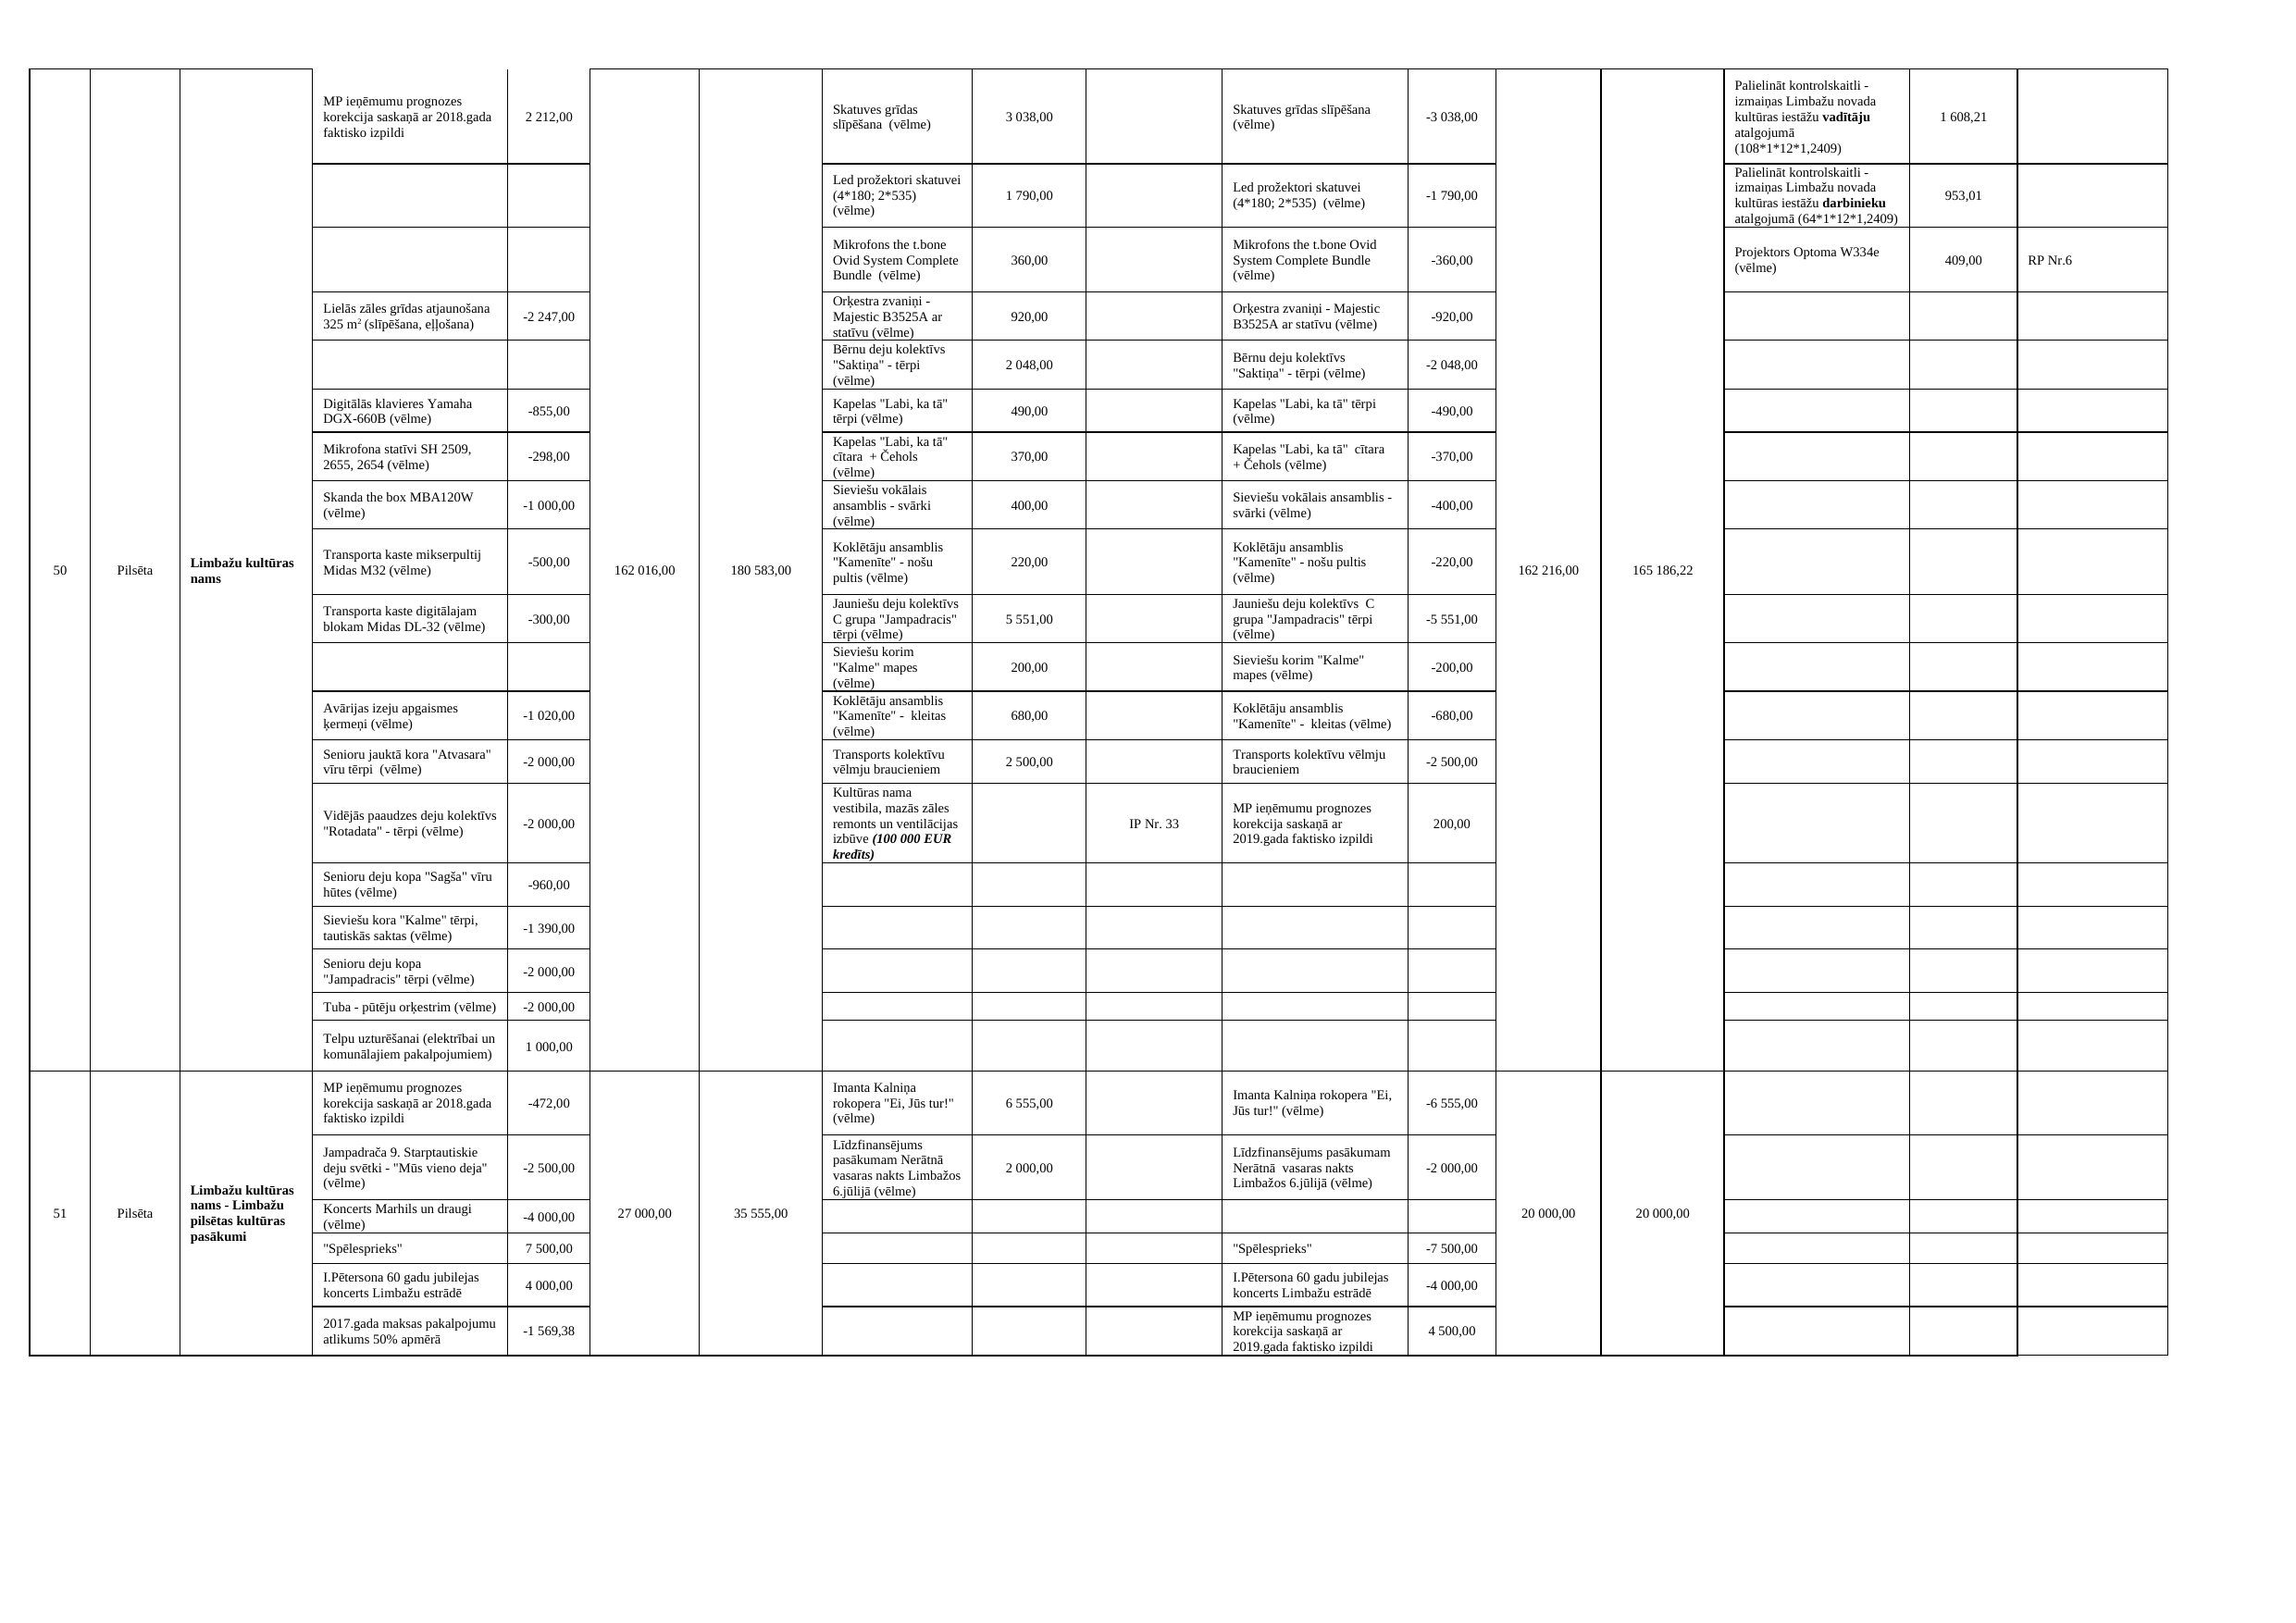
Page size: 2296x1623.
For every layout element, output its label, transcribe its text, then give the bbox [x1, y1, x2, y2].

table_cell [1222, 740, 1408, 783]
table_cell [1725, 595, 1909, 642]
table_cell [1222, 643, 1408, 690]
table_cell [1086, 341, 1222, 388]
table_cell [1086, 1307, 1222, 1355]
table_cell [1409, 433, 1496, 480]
table_cell Limbažu kultūras nams [180, 69, 312, 1071]
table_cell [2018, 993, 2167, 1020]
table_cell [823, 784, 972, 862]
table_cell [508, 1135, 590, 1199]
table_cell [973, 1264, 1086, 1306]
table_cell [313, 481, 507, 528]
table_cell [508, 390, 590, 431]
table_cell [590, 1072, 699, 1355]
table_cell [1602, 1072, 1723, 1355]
table_cell [1086, 69, 1222, 163]
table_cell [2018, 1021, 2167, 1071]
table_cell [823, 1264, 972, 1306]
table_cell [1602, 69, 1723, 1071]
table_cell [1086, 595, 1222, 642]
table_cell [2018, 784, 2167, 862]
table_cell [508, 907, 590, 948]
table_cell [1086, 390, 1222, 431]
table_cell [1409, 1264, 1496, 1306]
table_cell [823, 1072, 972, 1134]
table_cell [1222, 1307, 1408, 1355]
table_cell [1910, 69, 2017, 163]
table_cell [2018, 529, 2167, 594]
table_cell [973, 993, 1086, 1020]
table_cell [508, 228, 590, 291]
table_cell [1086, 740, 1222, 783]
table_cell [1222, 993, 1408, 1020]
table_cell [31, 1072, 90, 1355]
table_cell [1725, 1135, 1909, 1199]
table_cell 2 212,00 [508, 68, 590, 163]
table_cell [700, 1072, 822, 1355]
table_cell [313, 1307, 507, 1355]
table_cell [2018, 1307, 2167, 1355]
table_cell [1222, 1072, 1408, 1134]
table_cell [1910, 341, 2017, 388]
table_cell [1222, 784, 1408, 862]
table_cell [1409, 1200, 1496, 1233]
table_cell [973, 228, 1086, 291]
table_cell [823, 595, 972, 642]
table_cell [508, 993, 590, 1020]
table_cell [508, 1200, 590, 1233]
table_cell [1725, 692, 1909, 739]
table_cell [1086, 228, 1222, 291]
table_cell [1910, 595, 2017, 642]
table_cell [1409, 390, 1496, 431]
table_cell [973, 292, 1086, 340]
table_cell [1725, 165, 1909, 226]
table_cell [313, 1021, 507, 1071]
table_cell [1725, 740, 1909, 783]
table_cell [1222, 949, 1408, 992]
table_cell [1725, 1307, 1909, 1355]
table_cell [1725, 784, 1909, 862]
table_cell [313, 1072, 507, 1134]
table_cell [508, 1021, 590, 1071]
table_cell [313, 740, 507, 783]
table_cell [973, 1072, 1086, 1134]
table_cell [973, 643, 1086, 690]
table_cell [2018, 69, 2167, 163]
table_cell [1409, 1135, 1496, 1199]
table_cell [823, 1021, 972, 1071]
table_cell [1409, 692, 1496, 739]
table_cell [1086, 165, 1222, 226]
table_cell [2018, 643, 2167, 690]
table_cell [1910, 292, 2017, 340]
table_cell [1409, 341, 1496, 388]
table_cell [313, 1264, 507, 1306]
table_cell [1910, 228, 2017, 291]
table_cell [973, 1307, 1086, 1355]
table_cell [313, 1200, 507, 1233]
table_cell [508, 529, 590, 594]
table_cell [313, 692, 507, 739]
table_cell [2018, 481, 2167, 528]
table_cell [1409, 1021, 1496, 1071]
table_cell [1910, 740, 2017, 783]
table_cell Skatuves grīdas slīpēšana (vēlme) [1222, 69, 1408, 163]
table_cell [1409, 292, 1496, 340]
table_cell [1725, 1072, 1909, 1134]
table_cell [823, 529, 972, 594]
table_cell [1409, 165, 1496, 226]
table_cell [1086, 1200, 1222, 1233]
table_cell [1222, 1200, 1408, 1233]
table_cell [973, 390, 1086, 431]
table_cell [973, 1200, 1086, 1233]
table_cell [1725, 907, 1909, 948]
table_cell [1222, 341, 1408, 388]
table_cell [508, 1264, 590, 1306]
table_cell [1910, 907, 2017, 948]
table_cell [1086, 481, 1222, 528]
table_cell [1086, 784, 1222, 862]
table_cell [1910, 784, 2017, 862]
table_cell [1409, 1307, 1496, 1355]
table_cell 50 [31, 69, 90, 1071]
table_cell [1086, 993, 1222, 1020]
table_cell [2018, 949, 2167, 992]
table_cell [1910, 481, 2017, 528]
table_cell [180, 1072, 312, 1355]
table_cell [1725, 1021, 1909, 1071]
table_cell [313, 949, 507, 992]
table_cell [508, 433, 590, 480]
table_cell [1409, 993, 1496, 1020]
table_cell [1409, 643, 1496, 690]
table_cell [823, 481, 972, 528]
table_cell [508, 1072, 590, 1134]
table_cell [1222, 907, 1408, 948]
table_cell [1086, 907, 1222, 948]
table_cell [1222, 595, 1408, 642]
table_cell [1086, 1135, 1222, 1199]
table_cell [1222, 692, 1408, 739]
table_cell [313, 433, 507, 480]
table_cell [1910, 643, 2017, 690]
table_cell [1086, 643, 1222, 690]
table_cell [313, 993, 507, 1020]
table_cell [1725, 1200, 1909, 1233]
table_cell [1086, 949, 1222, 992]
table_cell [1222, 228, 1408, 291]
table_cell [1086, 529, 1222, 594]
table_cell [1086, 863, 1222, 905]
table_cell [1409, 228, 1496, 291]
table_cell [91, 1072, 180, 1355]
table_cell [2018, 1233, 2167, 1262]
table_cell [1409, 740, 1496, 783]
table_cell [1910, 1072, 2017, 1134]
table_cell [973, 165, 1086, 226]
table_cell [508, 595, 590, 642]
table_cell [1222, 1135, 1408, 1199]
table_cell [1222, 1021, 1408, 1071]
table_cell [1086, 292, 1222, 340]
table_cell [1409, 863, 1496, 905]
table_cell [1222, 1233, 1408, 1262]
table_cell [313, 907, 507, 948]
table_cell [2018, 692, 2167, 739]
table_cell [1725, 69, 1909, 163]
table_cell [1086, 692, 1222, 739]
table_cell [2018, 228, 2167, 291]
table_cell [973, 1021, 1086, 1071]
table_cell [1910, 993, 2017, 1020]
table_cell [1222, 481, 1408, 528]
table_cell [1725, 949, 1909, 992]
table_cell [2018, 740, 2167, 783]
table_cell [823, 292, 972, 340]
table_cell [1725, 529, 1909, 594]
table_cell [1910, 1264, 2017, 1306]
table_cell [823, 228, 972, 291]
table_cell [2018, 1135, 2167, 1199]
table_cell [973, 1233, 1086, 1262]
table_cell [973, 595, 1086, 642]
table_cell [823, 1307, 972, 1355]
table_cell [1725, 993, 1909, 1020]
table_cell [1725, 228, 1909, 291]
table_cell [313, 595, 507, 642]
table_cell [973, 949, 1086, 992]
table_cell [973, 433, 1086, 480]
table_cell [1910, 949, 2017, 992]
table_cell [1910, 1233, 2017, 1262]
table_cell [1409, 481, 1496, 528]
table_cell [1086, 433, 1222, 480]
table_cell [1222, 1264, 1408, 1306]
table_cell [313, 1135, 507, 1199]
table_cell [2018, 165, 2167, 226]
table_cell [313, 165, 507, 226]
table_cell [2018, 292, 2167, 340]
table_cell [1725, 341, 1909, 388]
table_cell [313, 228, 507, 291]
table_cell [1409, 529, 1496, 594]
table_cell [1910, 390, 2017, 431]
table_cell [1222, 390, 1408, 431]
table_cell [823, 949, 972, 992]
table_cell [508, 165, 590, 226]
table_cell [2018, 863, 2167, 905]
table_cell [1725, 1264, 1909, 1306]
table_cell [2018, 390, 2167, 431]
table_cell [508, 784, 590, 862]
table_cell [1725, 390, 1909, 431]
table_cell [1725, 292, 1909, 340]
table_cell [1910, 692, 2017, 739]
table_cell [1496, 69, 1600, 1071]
table_cell MP ieņēmumu prognozes korekcija saskaņā ar 2018.gada faktisko izpildi [313, 68, 508, 163]
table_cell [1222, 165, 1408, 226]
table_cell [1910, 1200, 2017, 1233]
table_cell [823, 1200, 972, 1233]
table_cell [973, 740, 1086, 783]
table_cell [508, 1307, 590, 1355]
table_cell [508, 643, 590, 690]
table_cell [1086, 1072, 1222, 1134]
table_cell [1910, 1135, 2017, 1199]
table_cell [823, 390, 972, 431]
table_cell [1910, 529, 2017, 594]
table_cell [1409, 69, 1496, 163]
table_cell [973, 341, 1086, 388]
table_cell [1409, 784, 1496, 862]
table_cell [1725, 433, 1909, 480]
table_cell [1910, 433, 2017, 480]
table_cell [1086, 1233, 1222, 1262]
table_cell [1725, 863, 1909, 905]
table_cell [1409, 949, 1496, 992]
table_cell 180 583,00 [700, 69, 822, 1071]
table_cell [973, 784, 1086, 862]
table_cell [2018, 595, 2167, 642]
table_cell 162 016,00 [590, 69, 699, 1071]
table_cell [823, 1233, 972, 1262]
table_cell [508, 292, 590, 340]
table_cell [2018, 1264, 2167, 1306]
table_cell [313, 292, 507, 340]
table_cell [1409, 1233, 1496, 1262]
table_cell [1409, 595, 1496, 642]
table_cell 3 038,00 [973, 69, 1086, 163]
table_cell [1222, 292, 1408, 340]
table_cell Skatuves grīdas slīpēšana (vēlme) [823, 69, 972, 163]
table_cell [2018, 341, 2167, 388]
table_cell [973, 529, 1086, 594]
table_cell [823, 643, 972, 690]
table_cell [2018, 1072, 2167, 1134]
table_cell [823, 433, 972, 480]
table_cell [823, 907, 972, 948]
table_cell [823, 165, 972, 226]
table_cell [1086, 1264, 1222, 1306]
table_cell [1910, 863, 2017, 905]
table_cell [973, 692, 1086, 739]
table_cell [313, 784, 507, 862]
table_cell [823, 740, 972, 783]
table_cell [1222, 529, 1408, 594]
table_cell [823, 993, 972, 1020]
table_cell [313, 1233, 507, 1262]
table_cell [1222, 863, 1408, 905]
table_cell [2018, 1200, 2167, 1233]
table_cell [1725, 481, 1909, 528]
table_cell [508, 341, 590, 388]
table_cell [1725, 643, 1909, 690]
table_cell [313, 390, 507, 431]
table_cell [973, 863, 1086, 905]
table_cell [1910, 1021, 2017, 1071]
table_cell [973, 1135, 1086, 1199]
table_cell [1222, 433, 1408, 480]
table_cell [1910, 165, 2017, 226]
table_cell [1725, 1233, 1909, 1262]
table_cell Pilsēta [91, 69, 180, 1071]
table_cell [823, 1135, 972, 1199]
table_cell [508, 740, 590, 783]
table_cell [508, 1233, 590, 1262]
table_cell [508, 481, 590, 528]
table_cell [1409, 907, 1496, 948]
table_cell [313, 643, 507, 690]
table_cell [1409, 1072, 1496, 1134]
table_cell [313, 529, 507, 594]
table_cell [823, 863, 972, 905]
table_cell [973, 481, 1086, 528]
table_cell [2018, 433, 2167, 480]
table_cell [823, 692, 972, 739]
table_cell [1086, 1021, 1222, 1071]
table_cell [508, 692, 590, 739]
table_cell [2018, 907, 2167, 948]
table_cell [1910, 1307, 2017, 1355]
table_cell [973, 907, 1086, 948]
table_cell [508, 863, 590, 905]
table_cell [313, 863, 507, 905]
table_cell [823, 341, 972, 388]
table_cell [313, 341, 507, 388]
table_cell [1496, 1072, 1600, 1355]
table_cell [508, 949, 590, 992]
